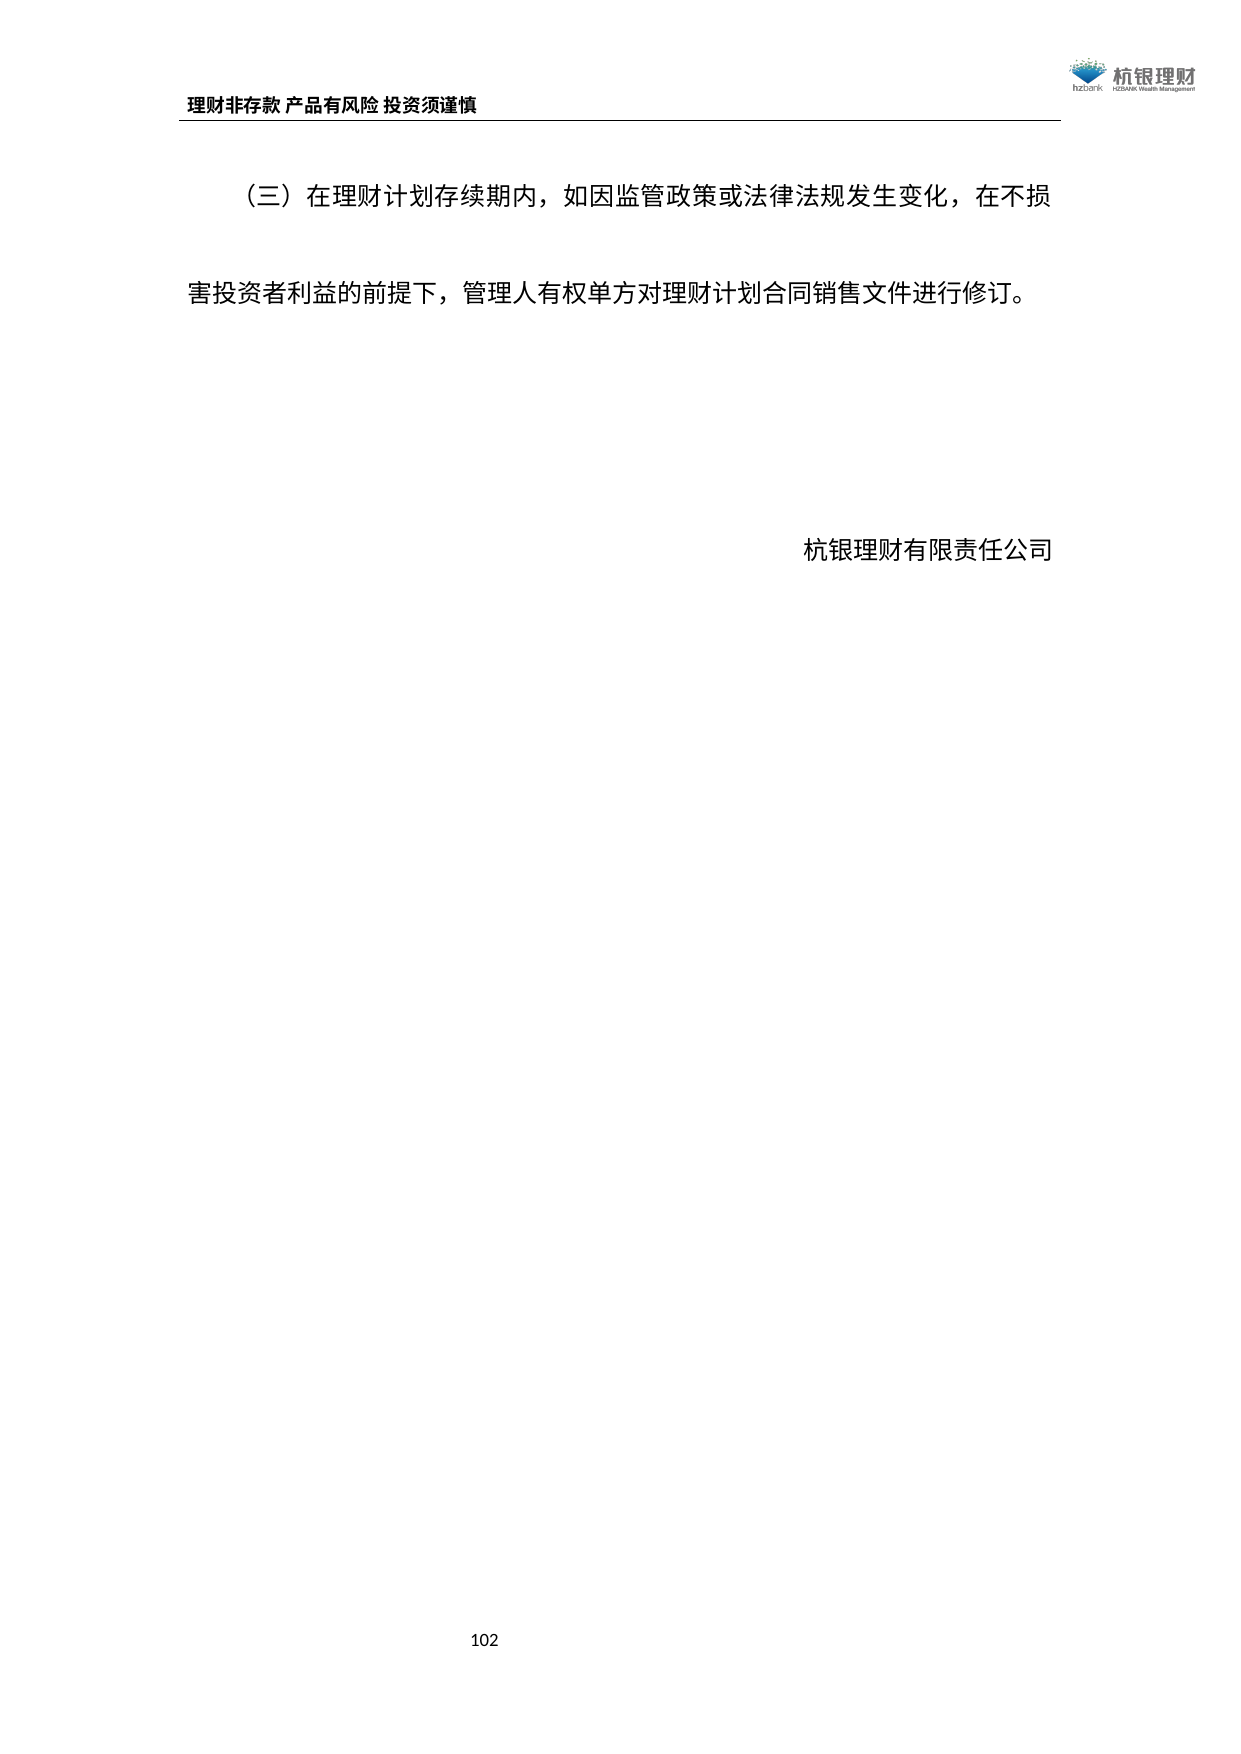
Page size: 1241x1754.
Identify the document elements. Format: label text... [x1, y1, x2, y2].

text 杭银理财有限责任公司 [187, 516, 1053, 581]
list 在理财计划存续期内，如因监管政策或法律法规发生变化，在不损害投资者利益的前提下，管理人有权单方对理财计划合同销售文件进行修订。 [187, 162, 1053, 324]
picture [1063, 56, 1204, 97]
